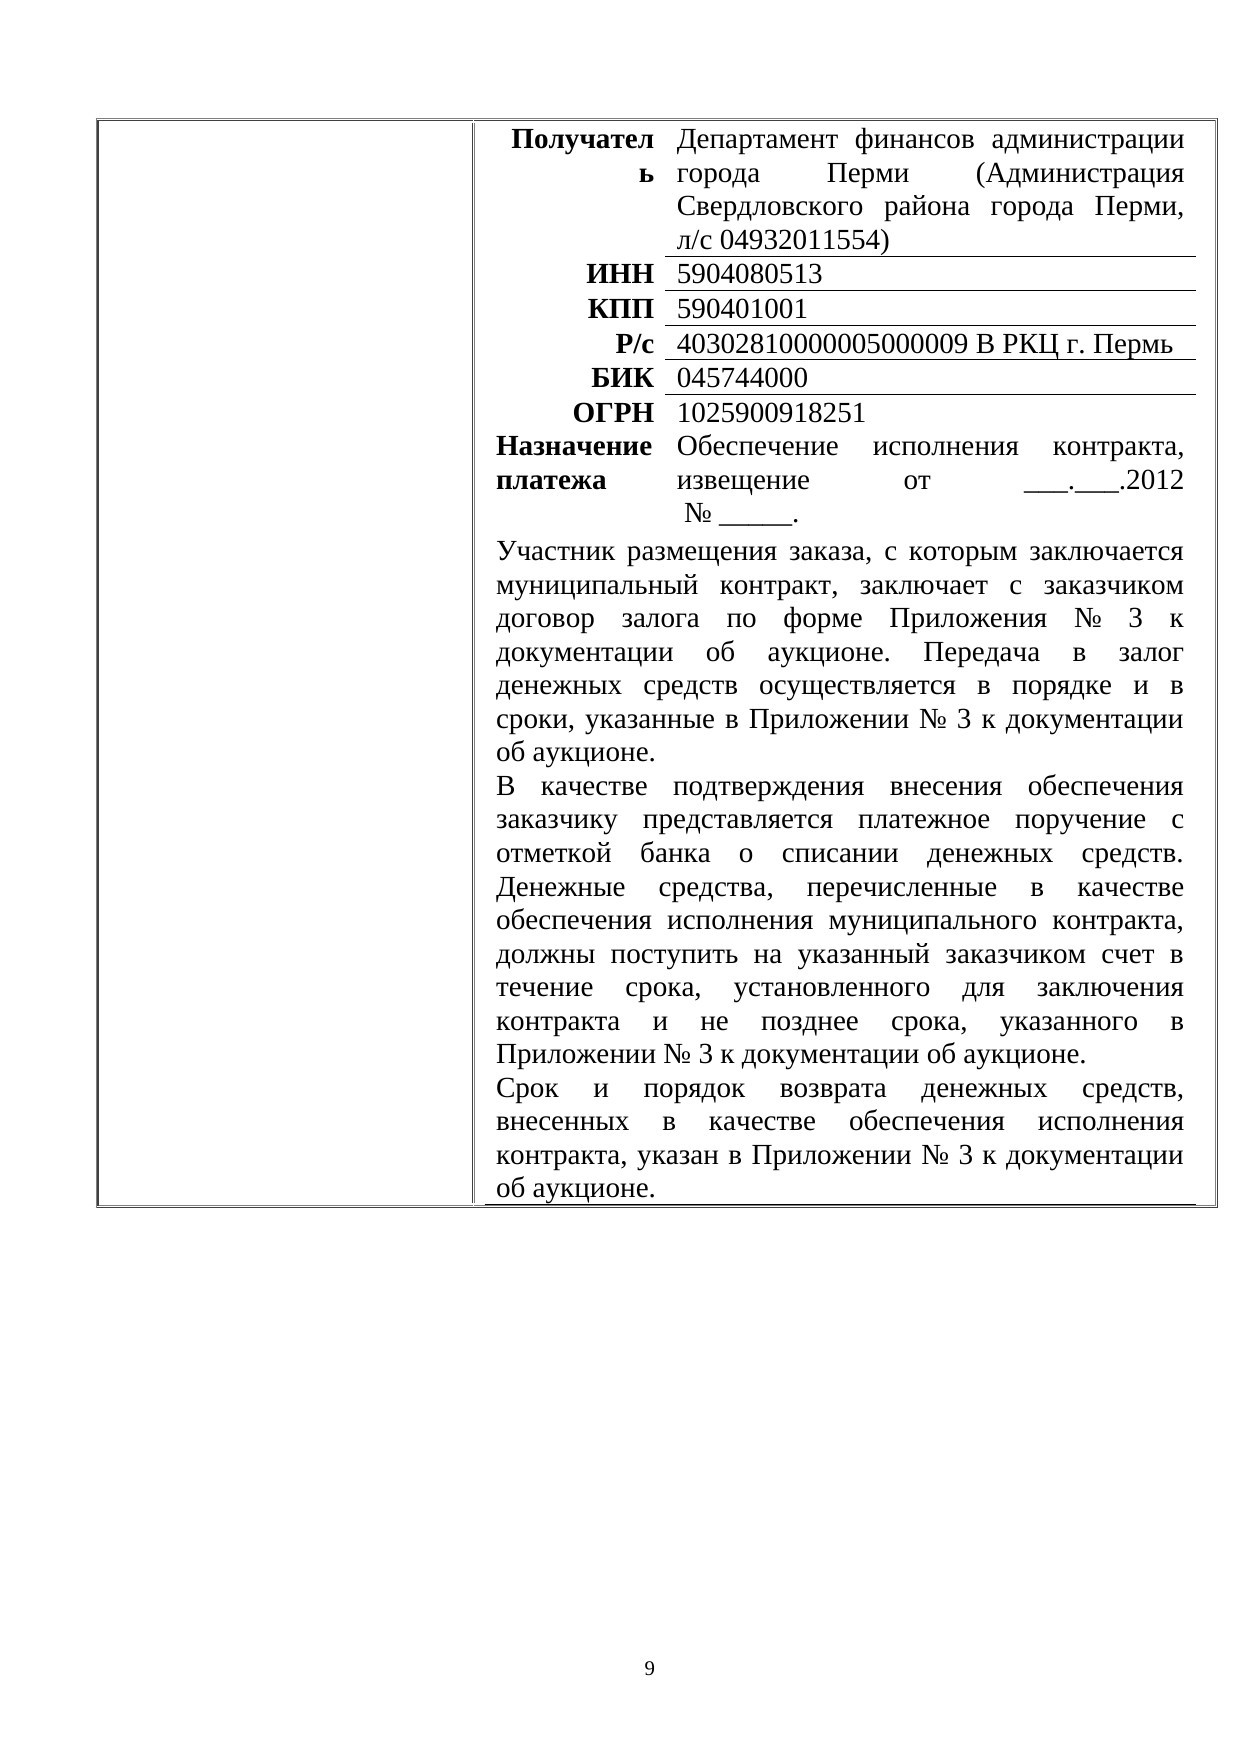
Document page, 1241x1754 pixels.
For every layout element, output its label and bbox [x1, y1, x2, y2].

table_cell [473, 119, 1215, 1205]
table_cell [99, 121, 473, 1205]
